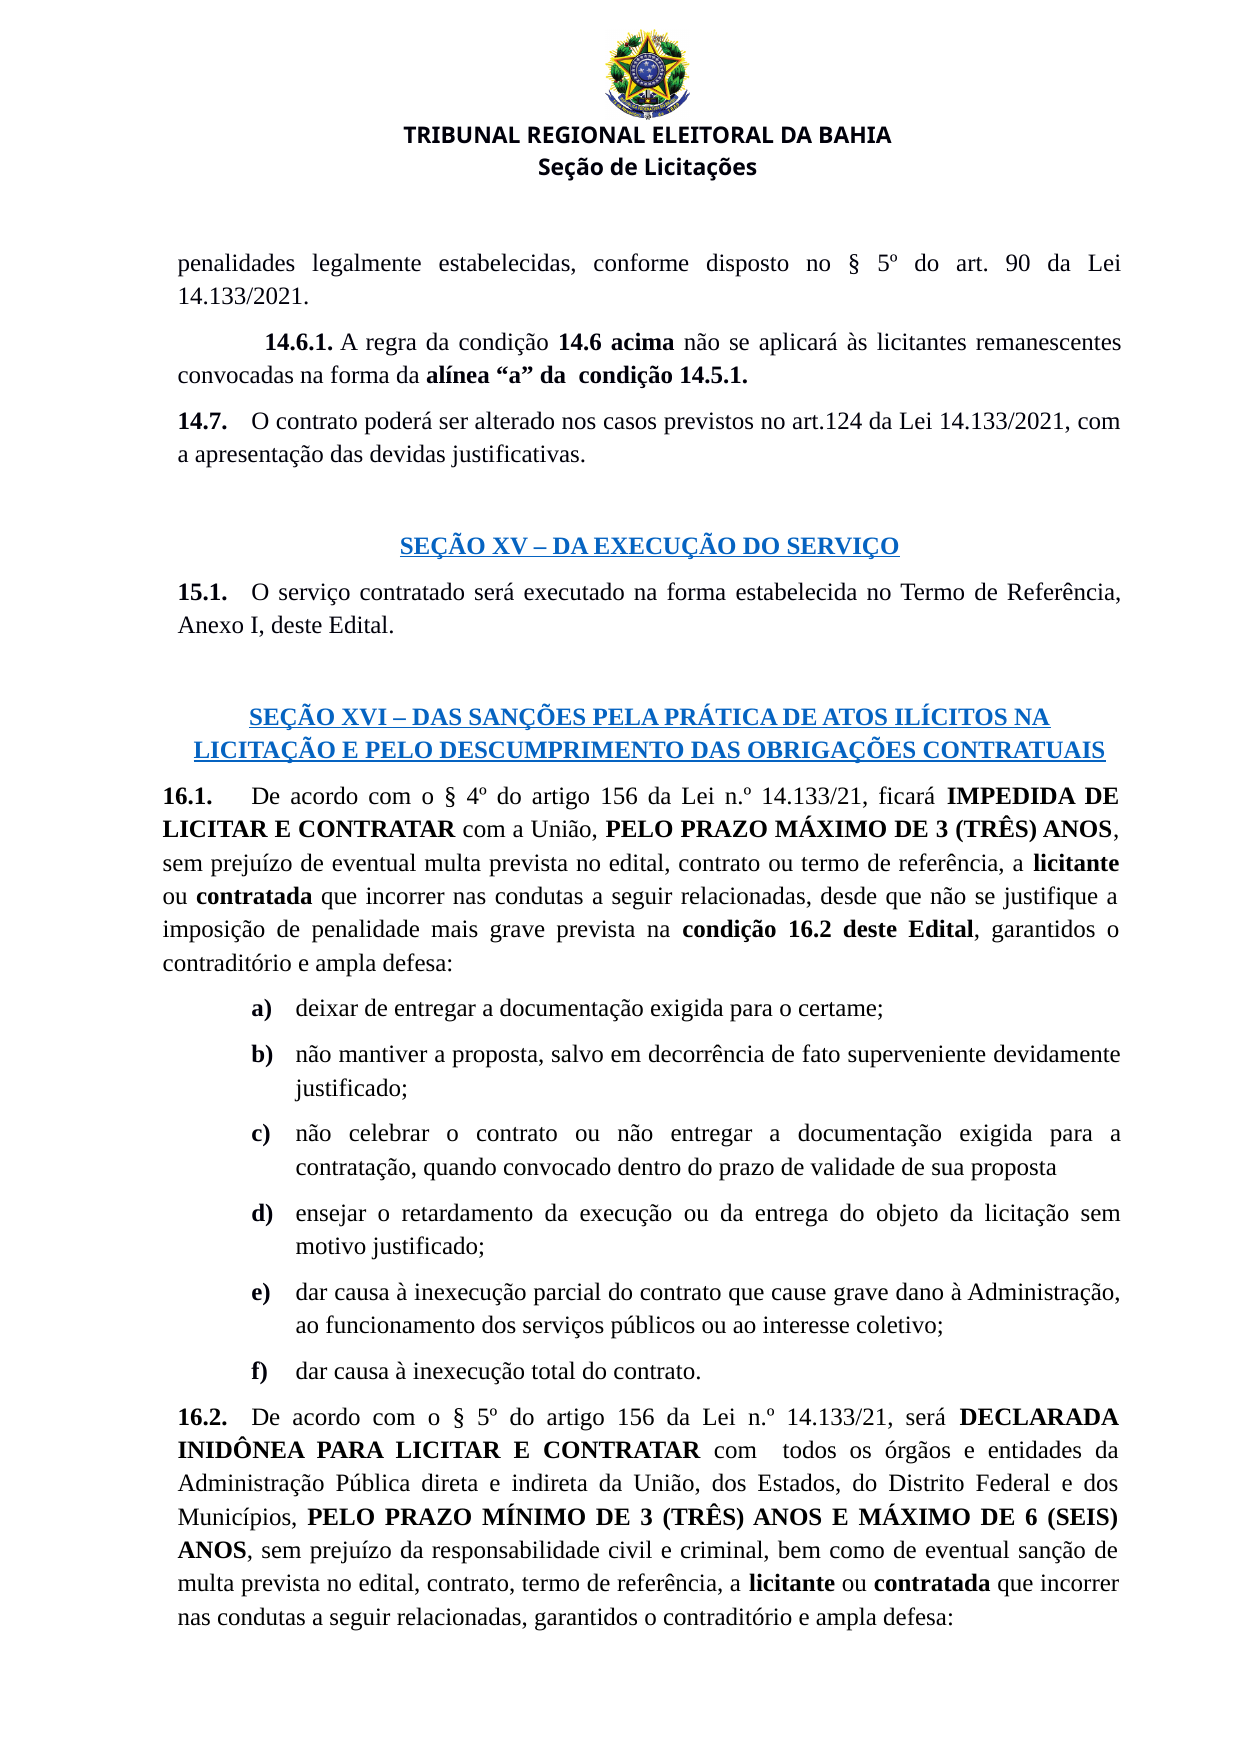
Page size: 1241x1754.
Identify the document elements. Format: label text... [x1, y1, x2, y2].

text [177, 244, 1122, 311]
text 14.7. O contrato poderá ser alterado nos casos previstos no art.124 da Lei 14.133/2021, com a apresentação das devidas justificativas. [177, 403, 1122, 469]
text SEÇÃO XV – DA EXECUÇÃO DO SERVIÇO [177, 528, 1122, 561]
list dar causa à inexecução total do contrato. [251, 1353, 1122, 1386]
text SEÇÃO XVI – DAS SANÇÕES PELA PRÁTICA DE ATOS ILÍCITOS NA LICITAÇÃO E PELO DESCUMPRIMENTO DAS OBRIGAÇÕES CONTRATUAIS [177, 698, 1122, 765]
text 16.2. De acordo com o § 5º do artigo 156 da Lei n.º 14.133/21, será DECLARADA INIDÔNEA PARA LICITAR E CONTRATAR com todos os órgãos e entidades da Administração Pública direta e indireta da União, dos Estados, do Distrito Federal e dos Municípios, PELO PRAZO MÍNIMO DE 3 (TRÊS) ANOS E MÁXIMO DE 6 (SEIS) ANOS, sem prejuízo da responsabilidade civil e criminal, bem como de eventual sanção de multa prevista no edital, contrato, termo de referência, a licitante ou contratada que incorrer nas condutas a seguir relacionadas, garantidos o contraditório e ampla defesa: [177, 1398, 1119, 1632]
list ensejar o retardamento da execução ou da entrega do objeto da licitação sem motivo justificado; [251, 1194, 1122, 1261]
text 15.1. O serviço contratado será executado na forma estabelecida no Termo de Referência, Anexo I, deste Edital. [177, 573, 1122, 640]
list não celebrar o contrato ou não entregar a documentação exigida para a contratação, quando convocado dentro do prazo de validade de sua proposta [251, 1115, 1122, 1182]
list dar causa à inexecução parcial do contrato que cause grave dano à Administração, ao funcionamento dos serviços públicos ou ao interesse coletivo; [251, 1273, 1122, 1340]
text 16.1. De acordo com o § 4º do artigo 156 da Lei n.º 14.133/21, ficará IMPEDIDA DE LICITAR E CONTRATAR com a União, PELO PRAZO MÁXIMO DE 3 (TRÊS) ANOS, sem prejuízo de eventual multa prevista no edital, contrato ou termo de referência, a licitante ou contratada que incorrer nas condutas a seguir relacionadas, desde que não se justifique a imposição de penalidade mais grave prevista na condição 16.2 deste Edital, garantidos o contraditório e ampla defesa: [162, 778, 1119, 978]
text 14.6.1. A regra da condição 14.6 acima não se aplicará às licitantes remanescentes convocadas na forma da alínea “a” da condição 14.5.1. [177, 323, 1122, 390]
list não mantiver a proposta, salvo em decorrência de fato superveniente devidamente justificado; [251, 1036, 1122, 1103]
list deixar de entregar a documentação exigida para o certame; [251, 990, 1122, 1023]
